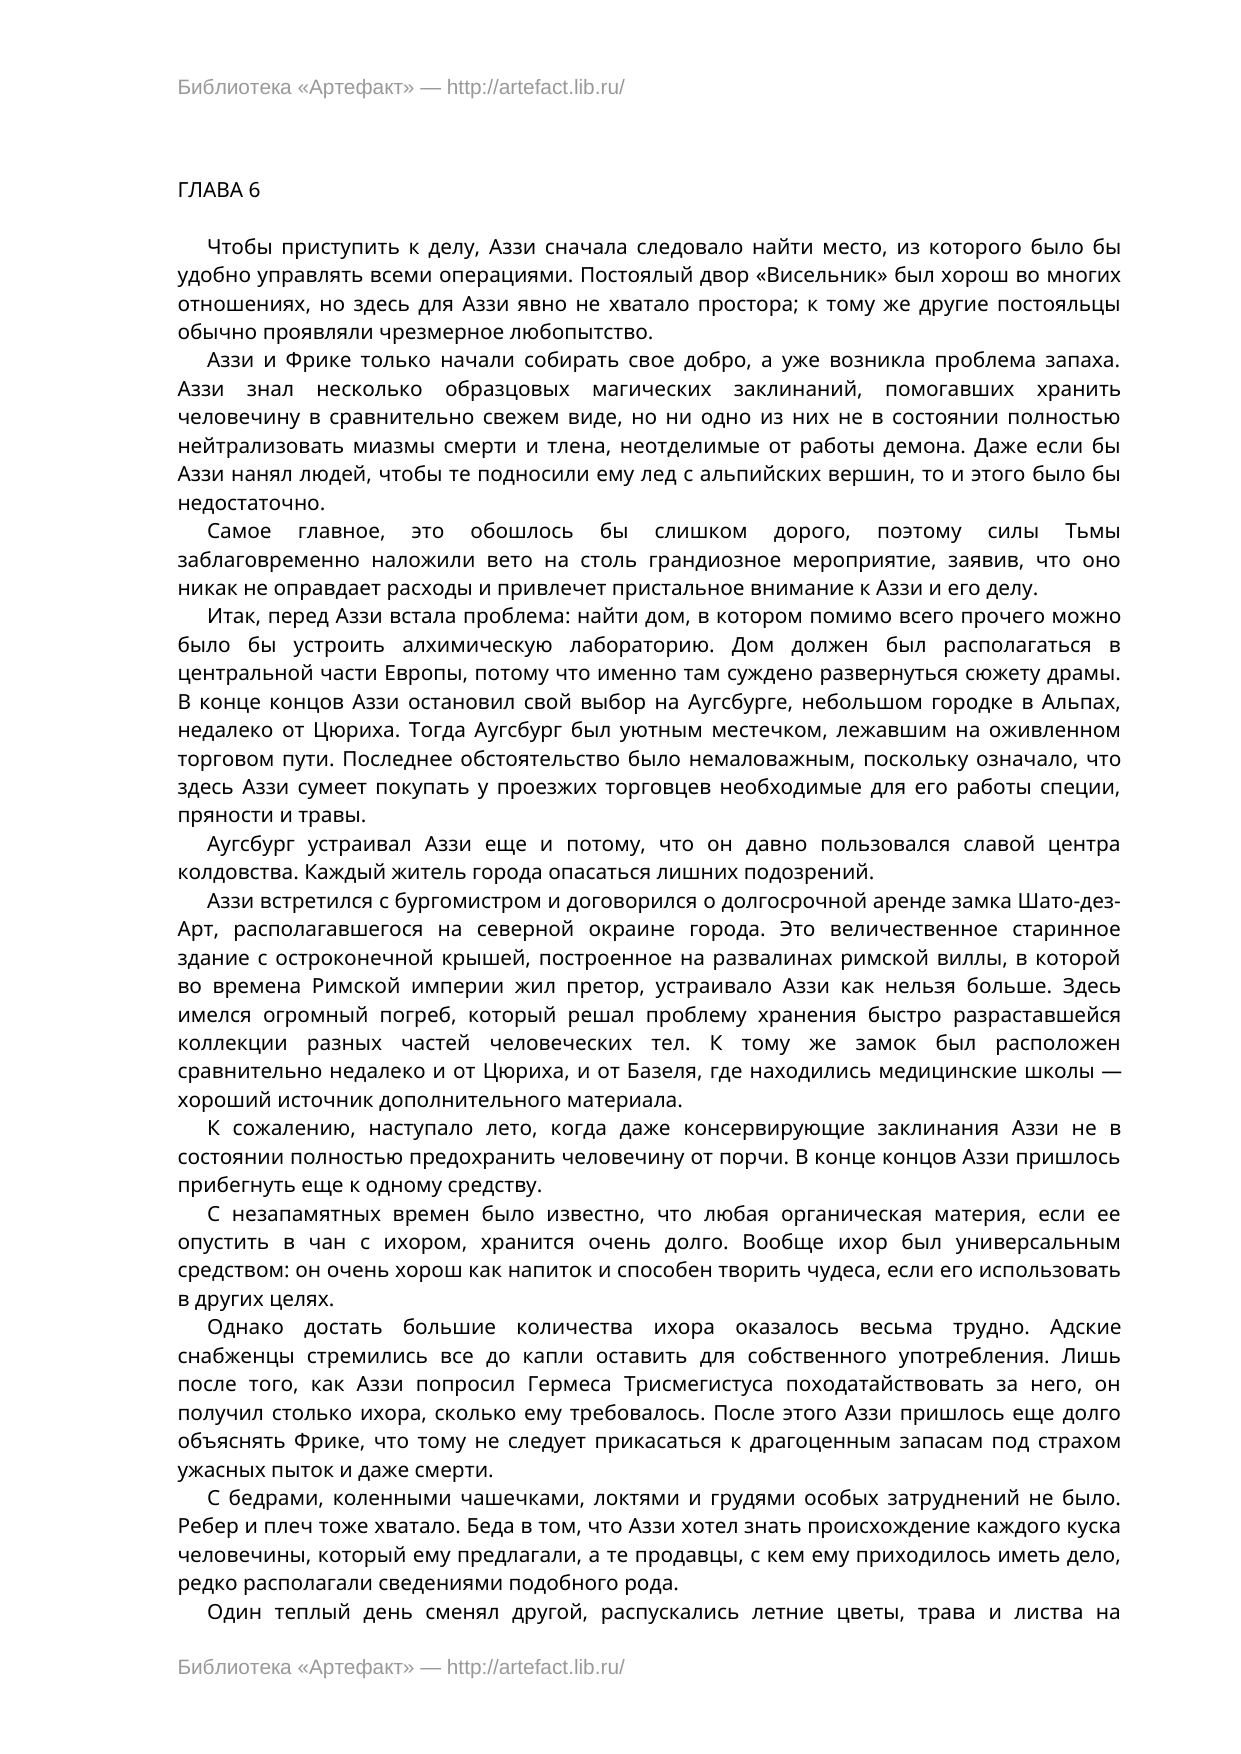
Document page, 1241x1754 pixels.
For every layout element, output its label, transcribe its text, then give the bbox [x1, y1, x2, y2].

text С незапамятных времен было известно, что любая органическая материя, если ее опустить в чан с ихором, хранится очень долго. Вообще ихор был универсальным средством: он очень хорош как напиток и способен творить чудеса, если его использовать в других целях. [177, 1199, 1122, 1312]
text Аззи встретился с бургомистром и договорился о долгосрочной аренде замка Шато-дез-Арт, располагавшегося на северной окраине города. Это величественное старинное здание с остроконечной крышей, построенное на развалинах римской виллы, в которой во времена Римской империи жил претор, устраивало Аззи как нельзя больше. Здесь имелся огромный погреб, который решал проблему хранения быстро разраставшейся коллекции разных частей человеческих тел. К тому же замок был расположен сравнительно недалеко и от Цюриха, и от Базеля, где находились медицинские школы — хороший источник дополнительного материала. [177, 886, 1122, 1113]
text Самое главное, это обошлось бы слишком дорого, поэтому силы Тьмы заблаговременно наложили вето на столь грандиозное мероприятие, заявив, что оно никак не оправдает расходы и привлечет пристальное внимание к Аззи и его делу. [177, 516, 1122, 602]
text Однако достать большие количества ихора оказалось весьма трудно. Адские снабженцы стремились все до капли оставить для собственного употребления. Лишь после того, как Аззи попросил Гермеса Трисмегистуса походатайствовать за него, он получил столько ихора, сколько ему требовалось. После этого Аззи пришлось еще долго объяснять Фрике, что тому не следует прикасаться к драгоценным запасам под страхом ужасных пыток и даже смерти. [177, 1312, 1122, 1483]
text С бедрами, коленными чашечками, локтями и грудями особых затруднений не было. Ребер и плеч тоже хватало. Беда в том, что Аззи хотел знать происхождение каждого куска человечины, который ему предлагали, а те продавцы, с кем ему приходилось иметь дело, редко располагали сведениями подобного рода. [177, 1483, 1122, 1597]
text Чтобы приступить к делу, Аззи сначала следовало найти место, из которого было бы удобно управлять всеми операциями. Постоялый двор «Висельник» был хорош во многих отношениях, но здесь для Аззи явно не хватало простора; к тому же другие постояльцы обычно проявляли чрезмерное любопытство. [177, 232, 1122, 346]
text Аззи и Фрике только начали собирать свое добро, а уже возникла проблема запаха. Аззи знал несколько образцовых магических заклинаний, помогавших хранить человечину в сравнительно свежем виде, но ни одно из них не в состоянии полностью нейтрализовать миазмы смерти и тлена, неотделимые от работы демона. Даже если бы Аззи нанял людей, чтобы те подносили ему лед с альпийских вершин, то и этого было бы недостаточно. [177, 346, 1122, 516]
text Аугсбург устраивал Аззи еще и потому, что он давно пользовался славой центра колдовства. Каждый житель города опасаться лишних подозрений. [177, 829, 1122, 886]
text Итак, перед Аззи встала проблема: найти дом, в котором помимо всего прочего можно было бы устроить алхимическую лабораторию. Дом должен был располагаться в центральной части Европы, потому что именно там суждено развернуться сюжету драмы. В конце концов Аззи остановил свой выбор на Аугсбурге, небольшом городке в Альпах, недалеко от Цюриха. Тогда Аугсбург был уютным местечком, лежавшим на оживленном торговом пути. Последнее обстоятельство было немаловажным, поскольку означало, что здесь Аззи сумеет покупать у проезжих торговцев необходимые для его работы специи, пряности и травы. [177, 602, 1122, 829]
text К сожалению, наступало лето, когда даже консервирующие заклинания Аззи не в состоянии полностью предохранить человечину от порчи. В конце концов Аззи пришлось прибегнуть еще к одному средству. [177, 1113, 1122, 1199]
text ГЛАВА 6 [177, 175, 1122, 203]
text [177, 1597, 1122, 1625]
